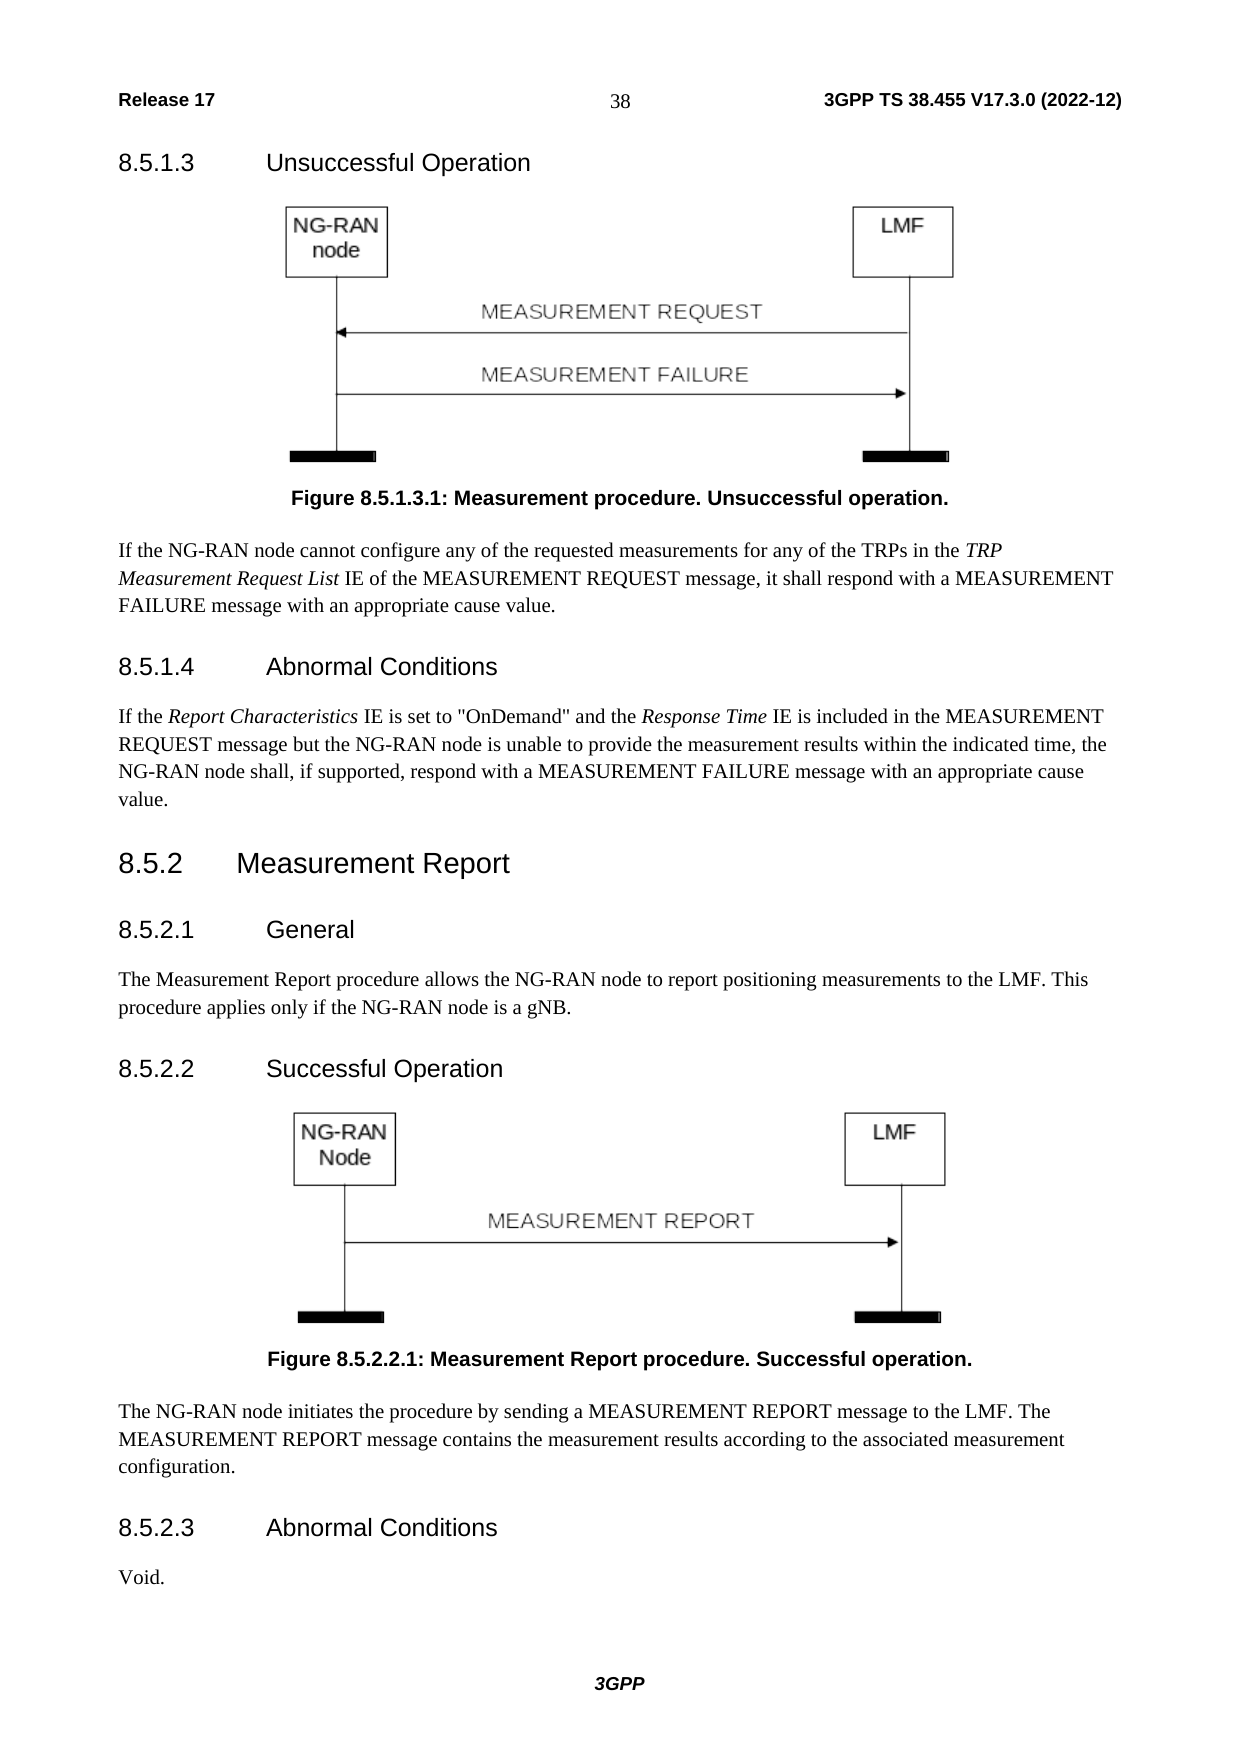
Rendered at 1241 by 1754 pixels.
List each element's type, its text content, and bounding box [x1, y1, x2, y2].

subtitle 8.5.2.3 Abnormal Conditions [118, 1513, 1122, 1542]
text The Measurement Report procedure allows the NG-RAN node to report positioning measurements to the LMF. This procedure applies only if the NG-RAN node is a gNB. [118, 967, 1122, 1019]
text Void. [118, 1565, 1122, 1589]
text If the Report Characteristics IE is set to "OnDemand" and the Response Time IE is included in the MEASUREMENT REQUEST message but the NG-RAN node is unable to provide the measurement results within the indicated time, the NG-RAN node shall, if supported, respond with a MEASUREMENT FAILURE message with an appropriate cause value. [118, 704, 1122, 811]
text If the NG-RAN node cannot configure any of the requested measurements for any of the TRPs in the TRP Measurement Request List IE of the MEASUREMENT REQUEST message, it shall respond with a MEASUREMENT FAILURE message with an appropriate cause value. [118, 538, 1122, 617]
subtitle 8.5.2.2 Successful Operation [118, 1054, 1122, 1082]
text Figure 8.5.1.3.1: Measurement procedure. Unsuccessful operation. [118, 486, 1122, 509]
subtitle 8.5.2.1 General [118, 915, 1122, 944]
subtitle 8.5.1.3 Unsuccessful Operation [118, 147, 1122, 176]
subtitle 8.5.1.4 Abnormal Conditions [118, 652, 1122, 681]
subtitle 8.5.2 Measurement Report [118, 846, 1122, 879]
text Figure 8.5.2.2.1: Measurement Report procedure. Successful operation. [118, 1346, 1122, 1370]
text The NG-RAN node initiates the procedure by sending a MEASUREMENT REPORT message to the LMF. The MEASUREMENT REPORT message contains the measurement results according to the associated measurement configuration. [118, 1399, 1122, 1478]
